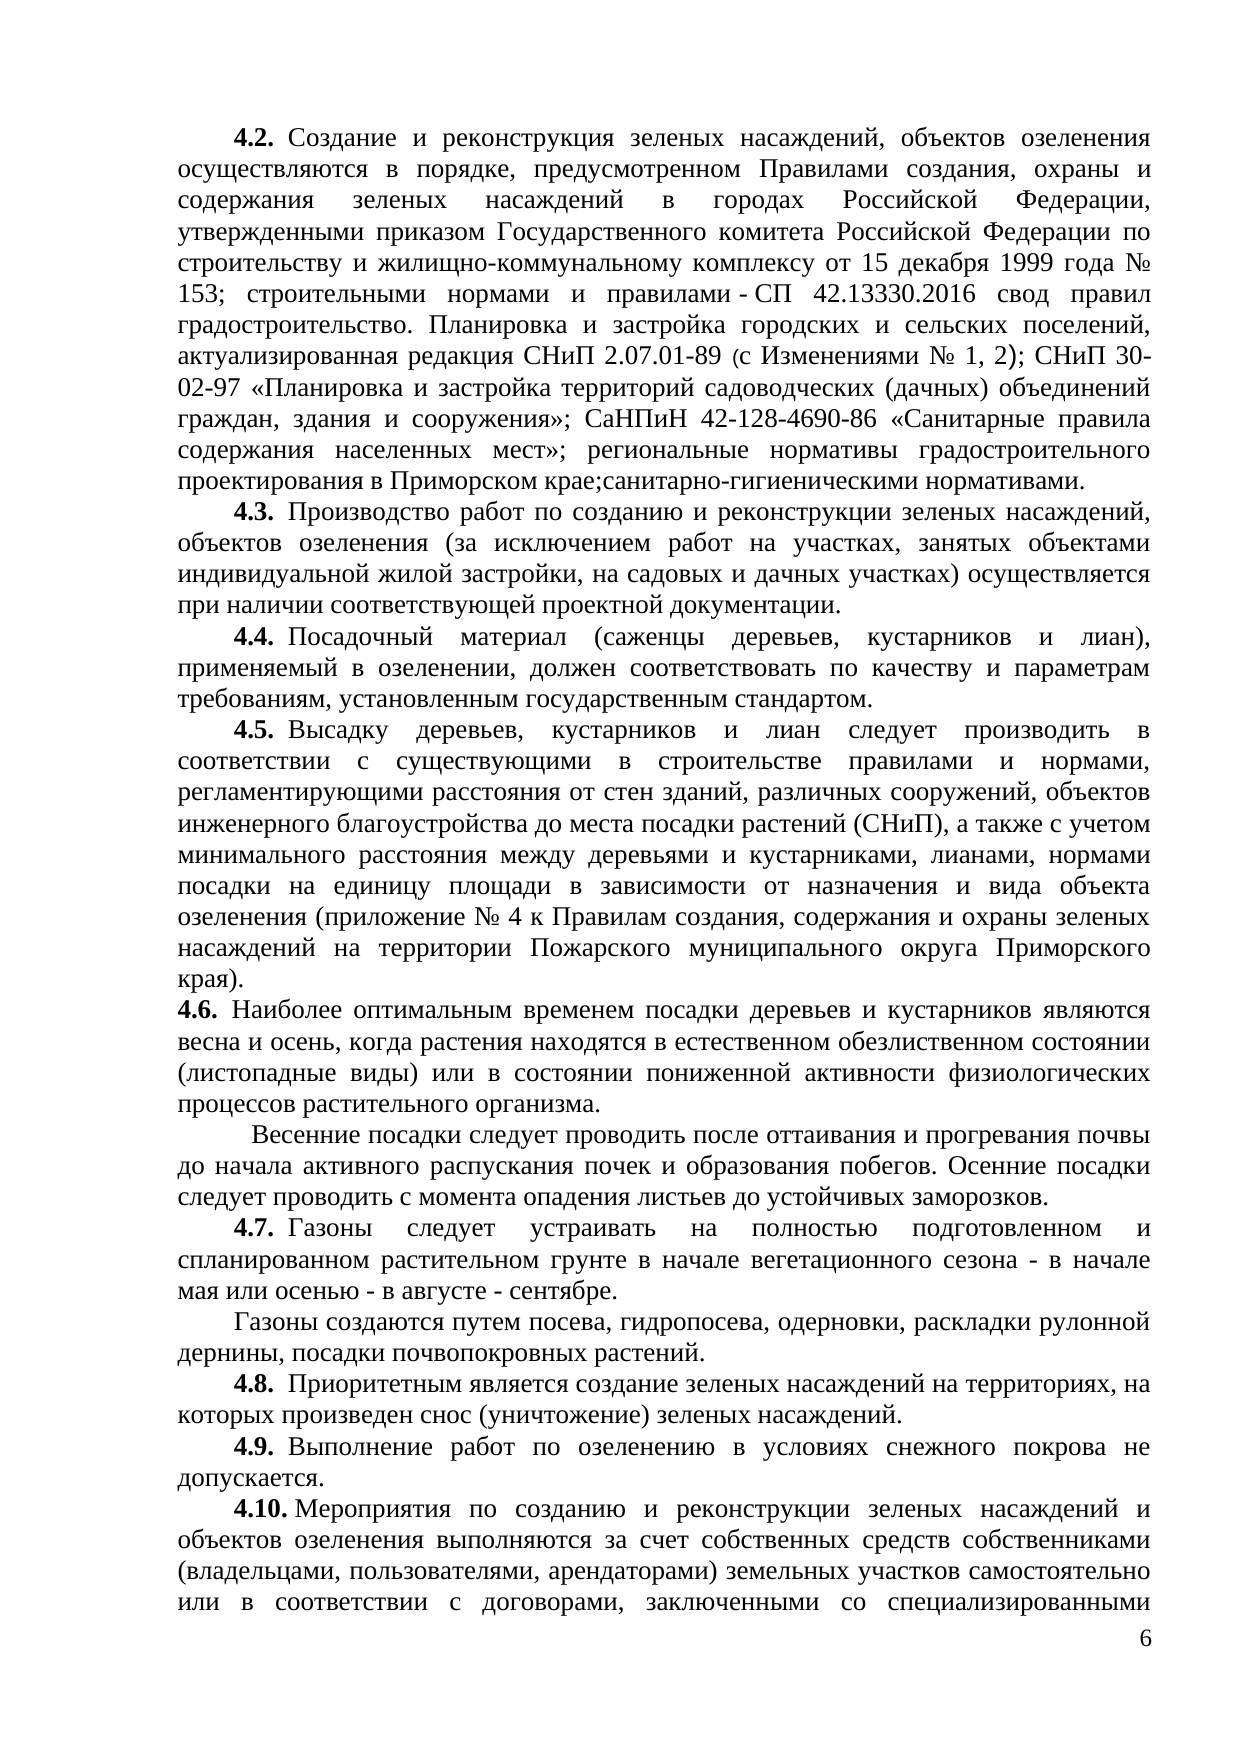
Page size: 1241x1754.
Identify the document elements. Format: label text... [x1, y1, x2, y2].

text 4.5. Высадку деревьев, кустарников и лиан следует производить в соответствии с существующими в строительстве правилами и нормами, регламентирующими расстояния от стен зданий, различных сооружений, объектов инженерного благоустройства до места посадки растений (СНиП), а также с учетом минимального расстояния между деревьями и кустарниками, лианами, нормами посадки на единицу площади в зависимости от назначения и вида объекта озеленения (приложение № 4 к Правилам создания, содержания и охраны зеленых насаждений на территории Пожарского муниципального округа Приморского края). [177, 713, 1152, 993]
text Газоны создаются путем посева, гидропосева, одерновки, раскладки рулонной дернины, посадки почвопокровных растений. [177, 1305, 1152, 1367]
text 4.3. Производство работ по созданию и реконструкции зеленых насаждений, объектов озеленения (за исключением работ на участках, занятых объектами индивидуальной жилой застройки, на садовых и дачных участках) осуществляется при наличии соответствующей проектной документации. [177, 495, 1152, 620]
text 4.7. Газоны следует устраивать на полностью подготовленном и спланированном растительном грунте в начале вегетационного сезона - в начале мая или осенью - в августе - сентябре. [177, 1212, 1152, 1305]
text 4.4. Посадочный материал (саженцы деревьев, кустарников и лиан), применяемый в озеленении, должен соответствовать по качеству и параметрам требованиям, установленным государственным стандартом. [177, 620, 1152, 713]
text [177, 1492, 1152, 1616]
text 4.2. Создание и реконструкция зеленых насаждений, объектов озеленения осуществляются в порядке, предусмотренном Правилами создания, охраны и содержания зеленых насаждений в городах Российской Федерации, утвержденными приказом Государственного комитета Российской Федерации по строительству и жилищно-коммунальному комплексу от 15 декабря 1999 года № 153; строительными нормами и правилами - СП 42.13330.2016 свод правил градостроительство. Планировка и застройка городских и сельских поселений, актуализированная редакция СНиП 2.07.01-89 (с Изменениями № 1, 2); СНиП 30-02-97 «Планировка и застройка территорий садоводческих (дачных) объединений граждан, здания и сооружения»; СаНПиН 42-128-4690-86 «Санитарные правила содержания населенных мест»; региональные нормативы градостроительного проектирования в Приморском крае;санитарно-гигиеническими нормативами. [177, 121, 1152, 495]
text 4.8. Приоритетным является создание зеленых насаждений на территориях, на которых произведен снос (уничтожение) зеленых насаждений. [177, 1367, 1152, 1429]
text 4.9. Выполнение работ по озеленению в условиях снежного покрова не допускается. [177, 1429, 1152, 1492]
text Весенние посадки следует проводить после оттаивания и прогревания почвы до начала активного распускания почек и образования побегов. Осенние посадки следует проводить с момента опадения листьев до устойчивых заморозков. [177, 1118, 1152, 1212]
text 4.6. Наиболее оптимальным временем посадки деревьев и кустарников являются весна и осень, когда растения находятся в естественном обезлиственном состоянии (листопадные виды) или в состоянии пониженной активности физиологических процессов растительного организма. [177, 993, 1152, 1118]
